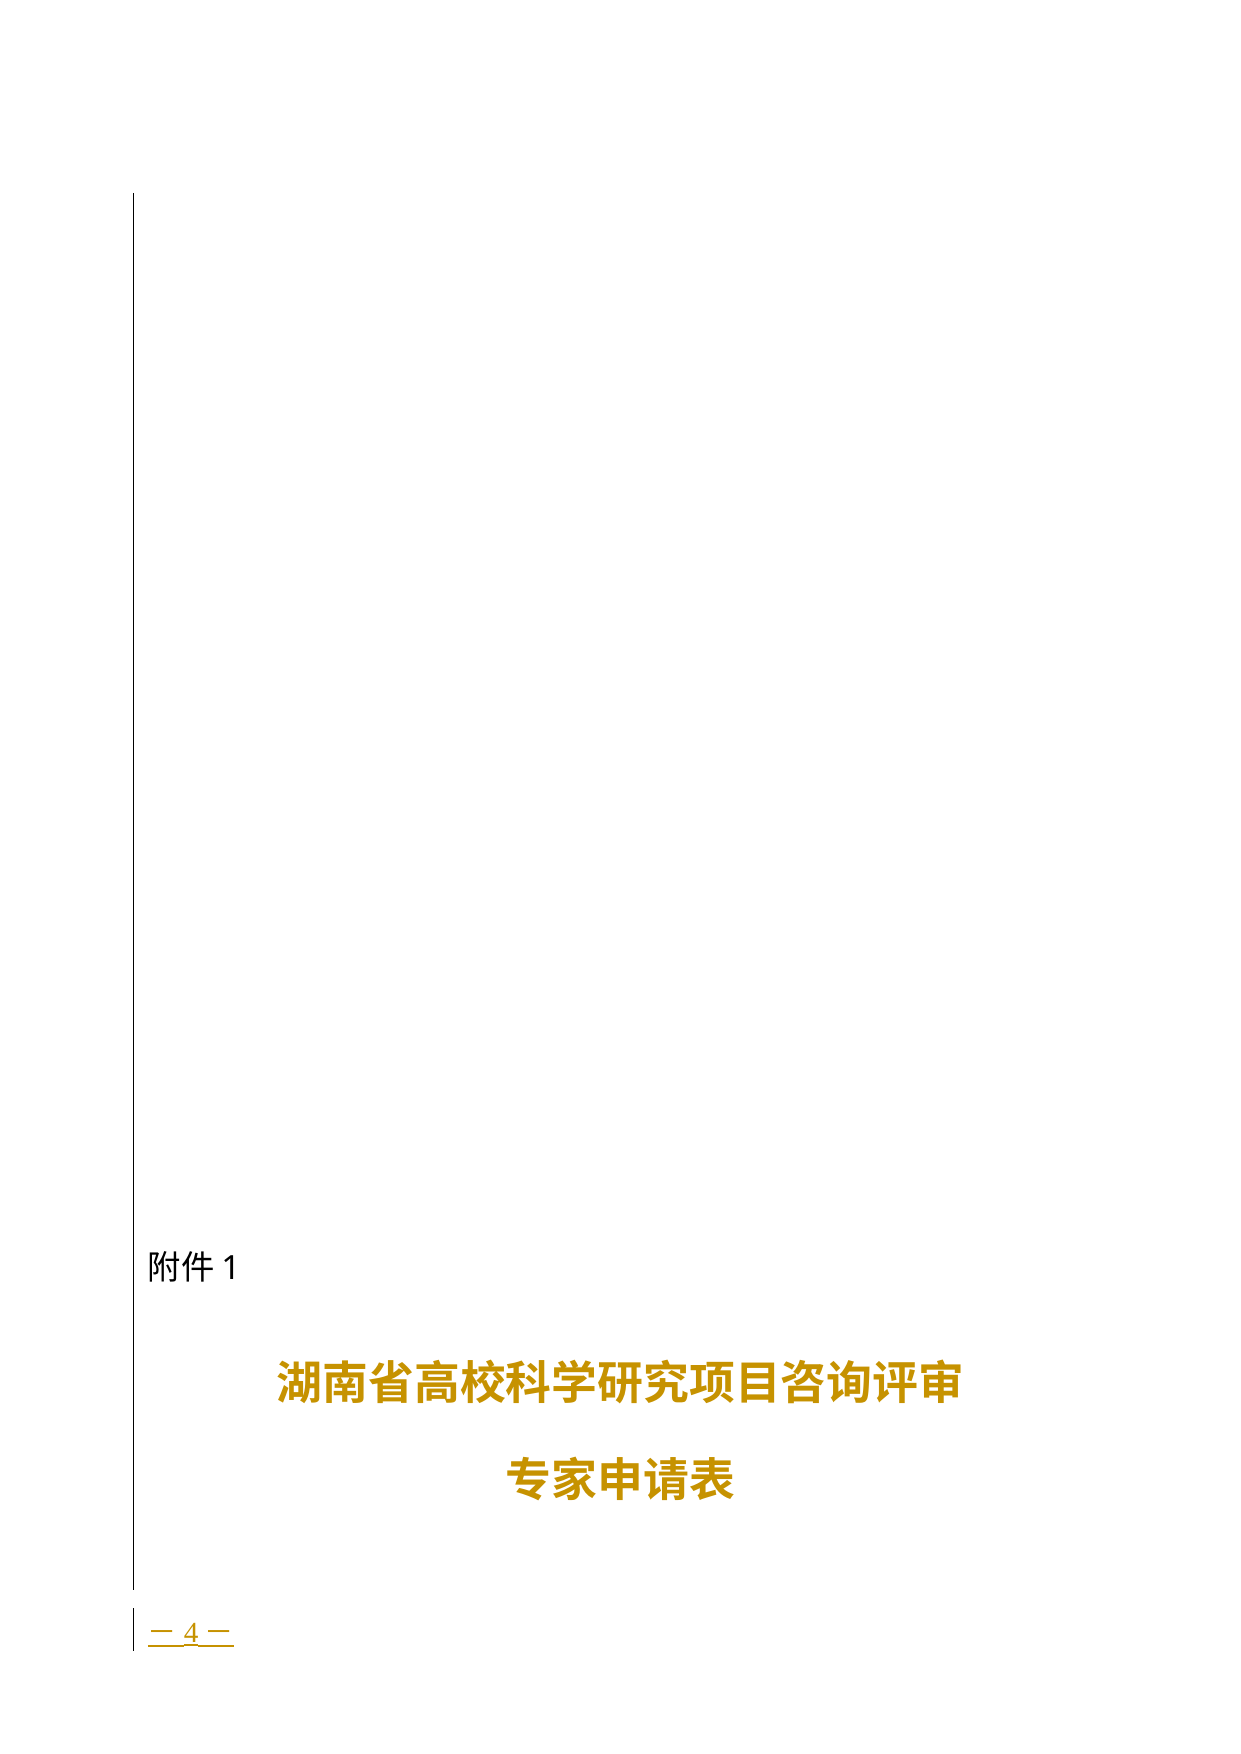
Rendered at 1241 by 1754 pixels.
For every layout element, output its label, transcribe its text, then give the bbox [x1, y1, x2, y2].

text 附件1 [148, 1233, 1092, 1298]
text 专家申请表 [148, 1428, 1092, 1525]
text 湖南省高校科学研究项目咨询评审 [148, 1330, 1092, 1428]
